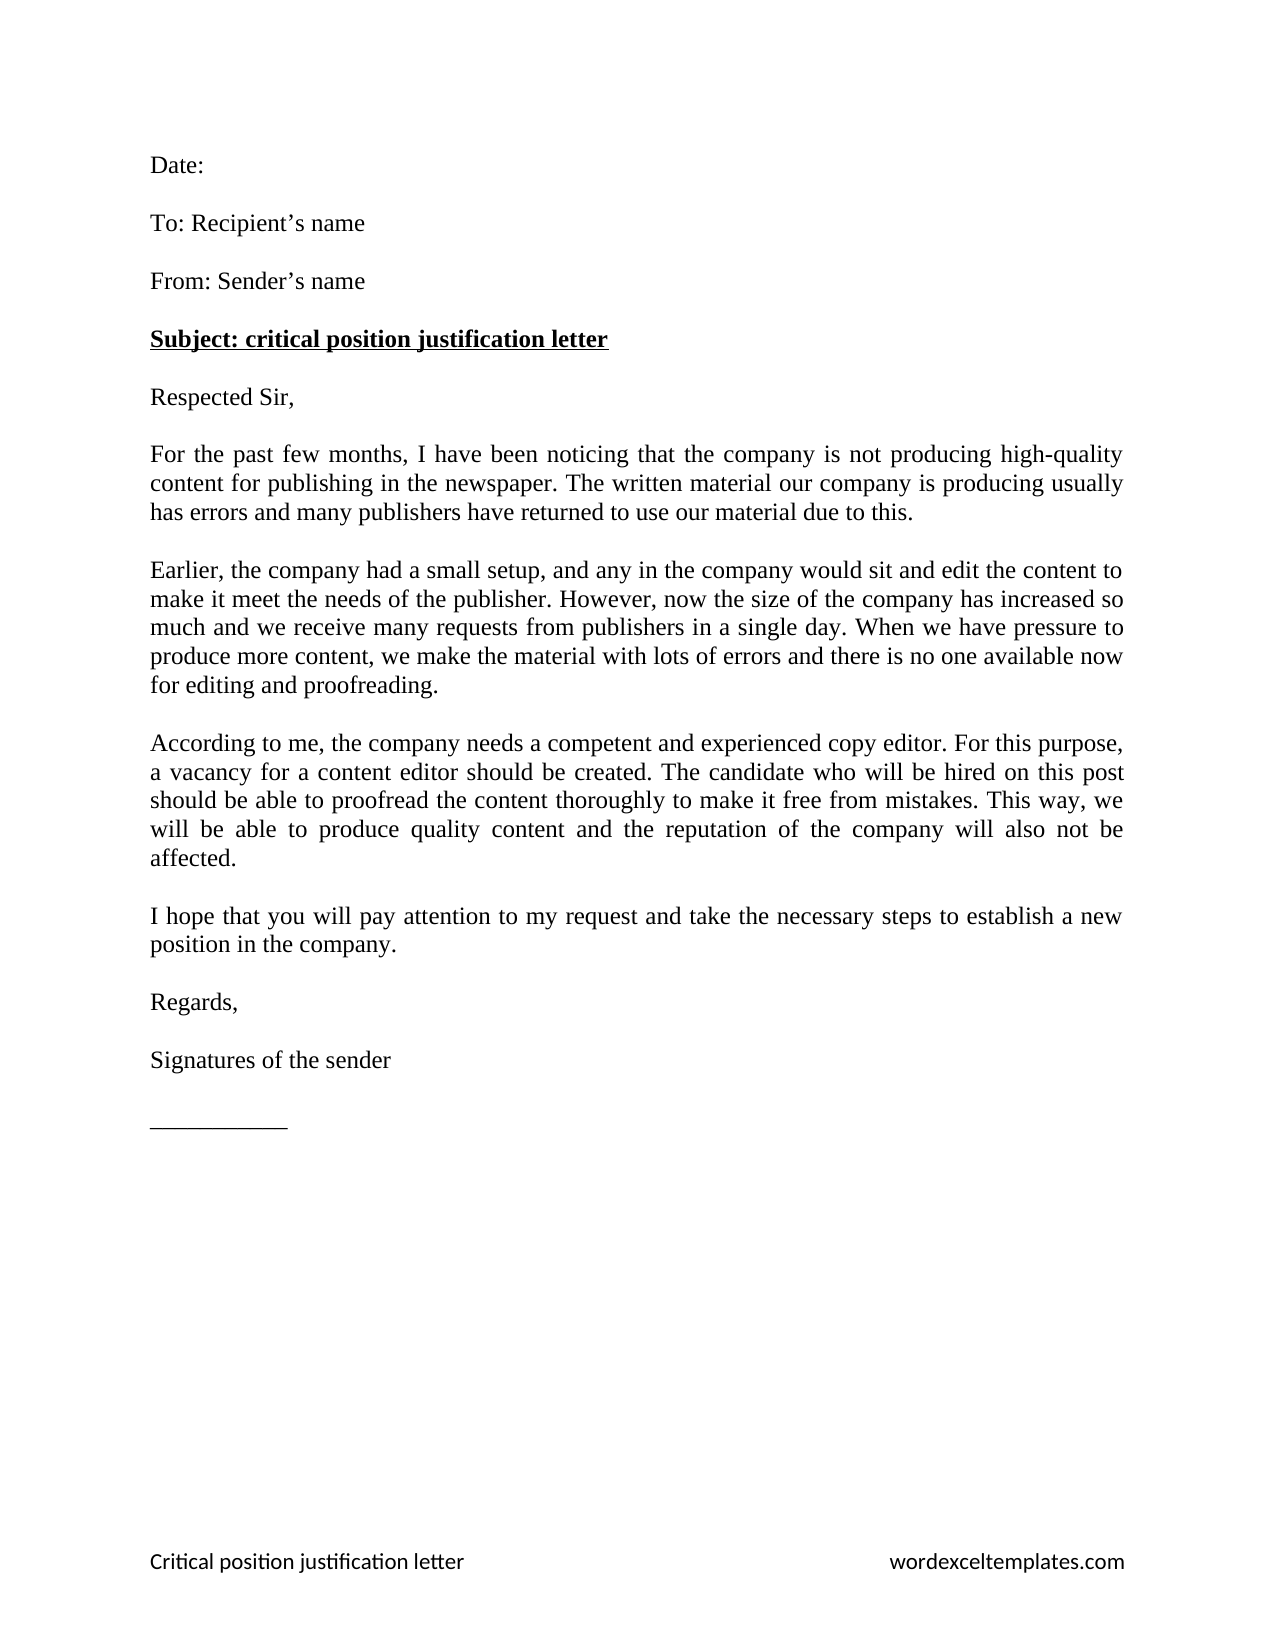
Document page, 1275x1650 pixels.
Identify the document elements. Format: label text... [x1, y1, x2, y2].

text Earlier, the company had a small setup, and any in the company would sit and edit the content to make it meet the needs of the publisher. However, now the size of the company has increased so much and we receive many requests from publishers in a single day. When we have pressure to produce more content, we make the material with lots of errors and there is no one available now for editing and proofreading. [150, 555, 1125, 699]
text Subject: critical position justification letter [150, 324, 1125, 352]
text Regards, [150, 987, 1125, 1016]
text From: Sender’s name [150, 266, 1125, 294]
text Signatures of the sender [150, 1045, 1125, 1074]
text For the past few months, I have been noticing that the company is not producing high-quality content for publishing in the newspaper. The written material our company is producing usually has errors and many publishers have returned to use our material due to this. [150, 439, 1125, 526]
text Respected Sir, [150, 382, 1125, 410]
text Date: [150, 150, 1125, 179]
text ___________ [150, 1103, 1125, 1132]
text To: Recipient’s name [150, 208, 1125, 237]
text I hope that you will pay attention to my request and take the necessary steps to establish a new position in the company. [150, 901, 1125, 958]
text According to me, the company needs a competent and experienced copy editor. For this purpose, a vacancy for a content editor should be created. The candidate who will be hired on this post should be able to proofread the content thoroughly to make it free from mistakes. This way, we will be able to produce quality content and the reputation of the company will also not be affected. [150, 728, 1125, 872]
